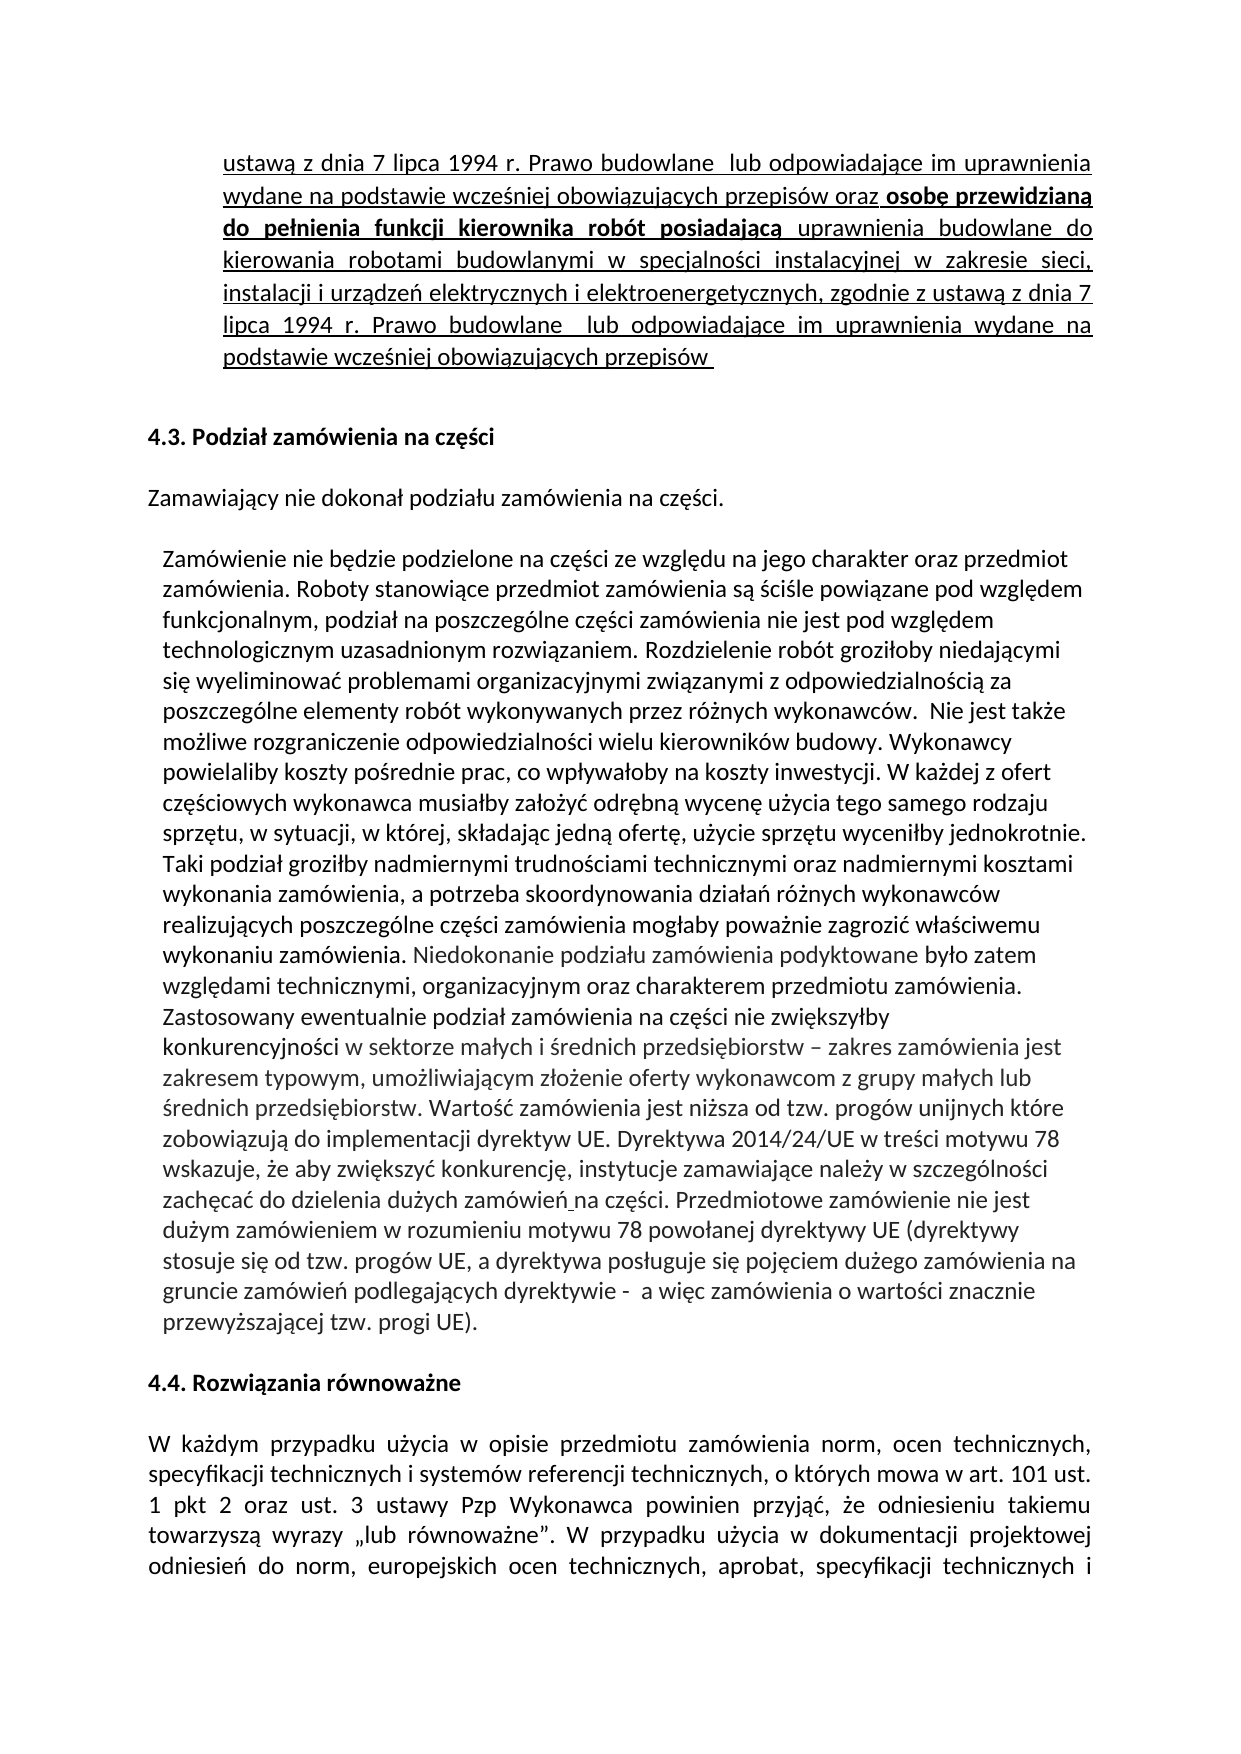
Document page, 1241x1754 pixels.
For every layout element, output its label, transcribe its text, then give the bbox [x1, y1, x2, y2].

text 4.3. Podział zamówienia na części [148, 421, 1093, 451]
text 4.4. Rozwiązania równoważne [148, 1367, 1093, 1397]
text Zamawiający nie dokonał podziału zamówienia na części. [148, 482, 1093, 512]
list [223, 148, 1093, 206]
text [148, 1428, 1093, 1581]
text Zamówienie nie będzie podzielone na części ze względu na jego charakter oraz przedmiot zamówienia. Roboty stanowiące przedmiot zamówienia są ściśle powiązane pod względem funkcjonalnym, podział na poszczególne części zamówienia nie jest pod względem technologicznym uzasadnionym rozwiązaniem. Rozdzielenie robót groziłoby niedającymi się wyeliminować problemami organizacyjnymi związanymi z odpowiedzialnością za poszczególne elementy robót wykonywanych przez różnych wykonawców. Nie jest także możliwe rozgraniczenie odpowiedzialności wielu kierowników budowy. Wykonawcy powielaliby koszty pośrednie prac, co wpływałoby na koszty inwestycji. W każdej z ofert częściowych wykonawca musiałby założyć odrębną wycenę użycia tego samego rodzaju sprzętu, w sytuacji, w której, składając jedną ofertę, użycie sprzętu wyceniłby jednokrotnie. Taki podział groziłby nadmiernymi trudnościami technicznymi oraz nadmiernymi kosztami wykonania zamówienia, a potrzeba skoordynowania działań różnych wykonawców realizujących poszczególne części zamówienia mogłaby poważnie zagrozić właściwemu wykonaniu zamówienia. Niedokonanie podziału zamówienia podyktowane było zatem względami technicznymi, organizacyjnym oraz charakterem przedmiotu zamówienia. Zastosowany ewentualnie podział zamówienia na części nie zwiększyłby konkurencyjności w sektorze małych i średnich przedsiębiorstw – zakres zamówienia jest zakresem typowym, umożliwiającym złożenie oferty wykonawcom z grupy małych lub średnich przedsiębiorstw. Wartość zamówienia jest niższa od tzw. progów unijnych które zobowiązują do implementacji dyrektyw UE. Dyrektywa 2014/24/UE w treści motywu 78 wskazuje, że aby zwiększyć konkurencję, instytucje zamawiające należy w szczególności zachęcać do dzielenia dużych zamówień na części. Przedmiotowe zamówienie nie jest dużym zamówieniem w rozumieniu motywu 78 powołanej dyrektywy UE (dyrektywy stosuje się od tzw. progów UE, a dyrektywa posługuje się pojęciem dużego zamówienia na gruncie zamówień podlegających dyrektywie - a więc zamówienia o wartości znacznie przewyższającej tzw. progi UE). [162, 543, 1093, 1336]
